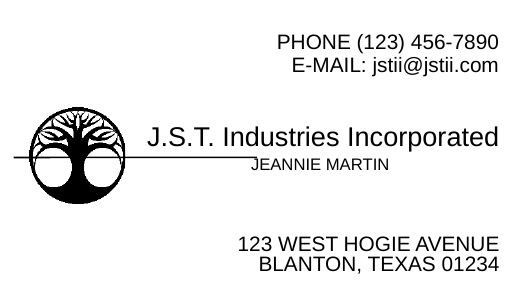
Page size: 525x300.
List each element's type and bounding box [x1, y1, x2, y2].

picture [29, 107, 126, 156]
picture [29, 159, 126, 204]
